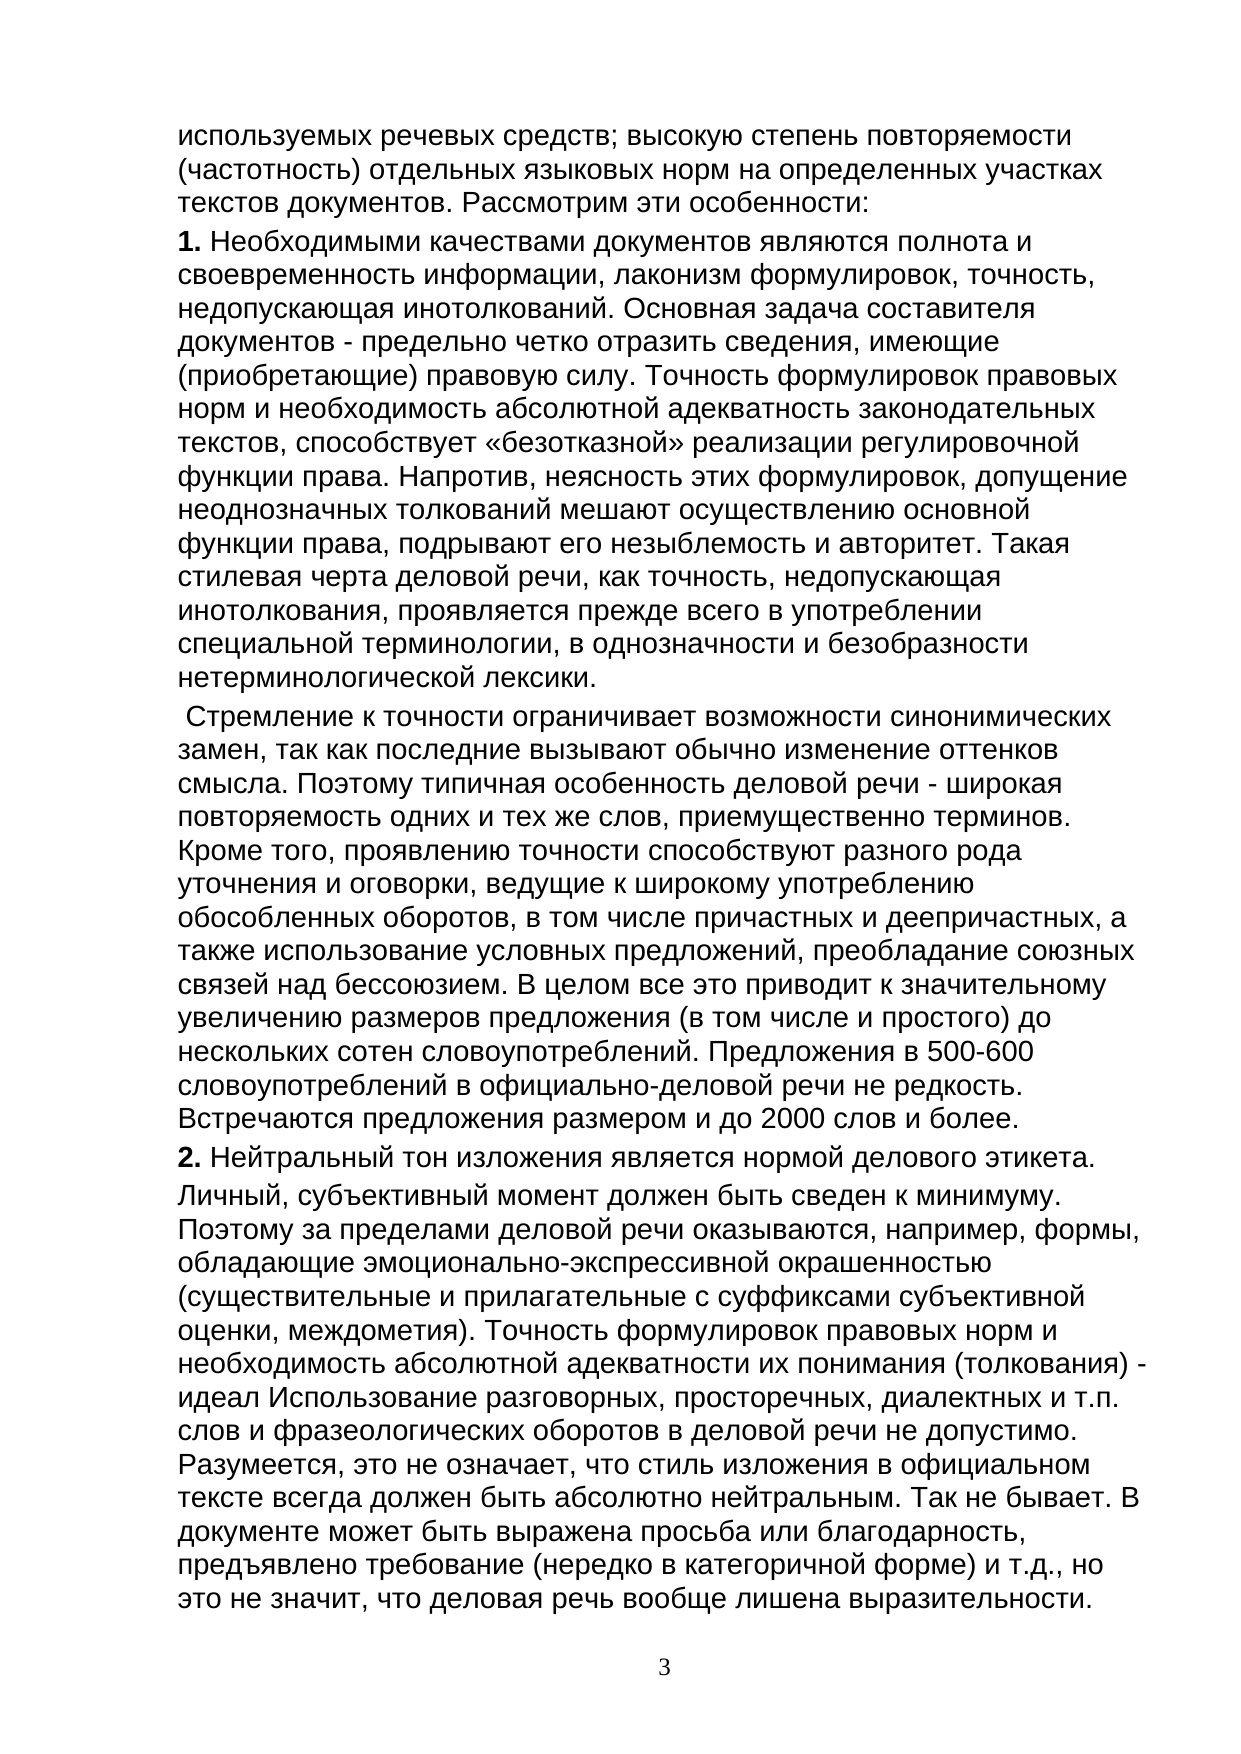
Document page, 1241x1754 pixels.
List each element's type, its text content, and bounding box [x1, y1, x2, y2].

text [177, 118, 1152, 219]
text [177, 1178, 1152, 1614]
text Стремление к точности ограничивает возможности синонимических замен, так как последние вызывают обычно изменение оттенков смысла. Поэтому типичная особенность деловой речи - широкая повторяемость одних и тех же слов, приемущественно терминов. Кроме того, проявлению точности способствуют разного рода уточнения и оговорки, ведущие к широкому употреблению обособленных оборотов, в том числе причастных и деепричастных, а также использование условных предложений, преобладание союзных связей над бессоюзием. В целом все это приводит к значительному увеличению размеров предложения (в том числе и простого) до нескольких сотен словоупотреблений. Предложения в 500-600 словоупотреблений в официально-деловой речи не редкость. Встречаются предложения размером и до 2000 слов и более. [177, 698, 1152, 1134]
text 2. Нейтральный тон изложения является нормой делового этикета. [177, 1140, 1152, 1173]
text 1. Необходимыми качествами документов являются полнота и своевременность информации, лаконизм формулировок, точность, недопускающая инотолкований. Основная задача составителя документов - предельно четко отразить сведения, имеющие (приобретающие) правовую силу. Точность формулировок правовых норм и необходимость абсолютной адекватность законодательных текстов, способствует «безотказной» реализации регулировочной функции права. Напротив, неясность этих формулировок, допущение неоднозначных толкований мешают осуществлению основной функции права, подрывают его незыблемость и авторитет. Такая стилевая черта деловой речи, как точность, недопускающая инотолкования, проявляется прежде всего в употреблении специальной терминологии, в однозначности и безобразности нетерминологической лексики. [177, 224, 1152, 693]
